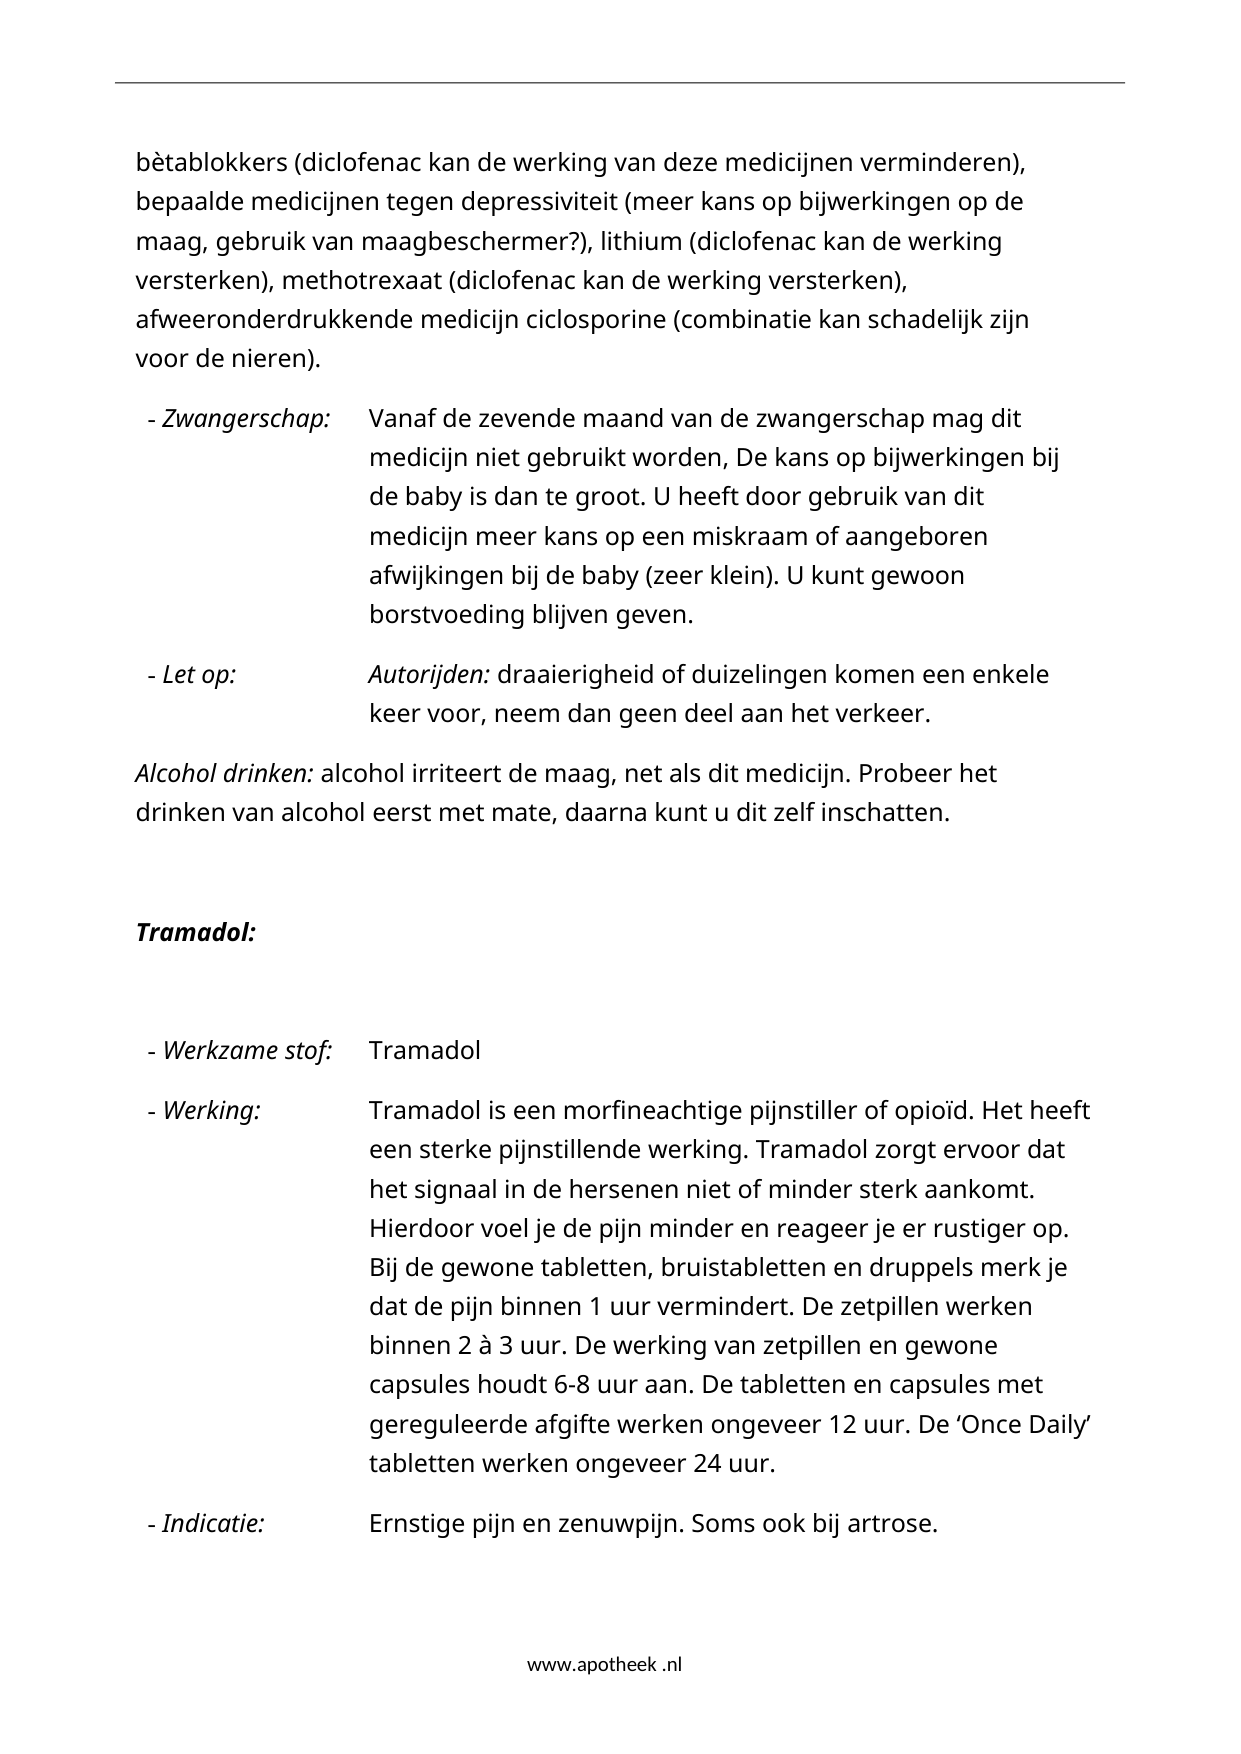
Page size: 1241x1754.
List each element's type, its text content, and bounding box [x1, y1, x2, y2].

list Indicatie: Ernstige pijn en zenuwpijn. Soms ook bij artrose. [147, 1506, 1103, 1539]
list Werking: Tramadol is een morfineachtige pijnstiller of opioïd. Het heeft een sterke pijnstillende werking. Tramadol zorgt ervoor dat het signaal in de hersenen niet of minder sterk aankomt. Hierdoor voel je de pijn minder en reageer je er rustiger op. Bij de gewone tabletten, bruistabletten en druppels merk je dat de pijn binnen 1 uur vermindert. De zetpillen werken binnen 2 à 3 uur. De werking van zetpillen en gewone capsules houdt 6-8 uur aan. De tabletten en capsules met gereguleerde afgifte werken ongeveer 12 uur. De ‘Once Daily’ tabletten werken ongeveer 24 uur. [147, 1093, 1092, 1479]
text Alcohol drinken: alcohol irriteert de maag, net als dit medicijn. Probeer het drinken van alcohol eerst met mate, daarna kunt u dit zelf inschatten. [135, 756, 1084, 829]
list Werkzame stof: Tramadol [147, 1033, 1103, 1067]
text bètablokkers (diclofenac kan de werking van deze medicijnen verminderen), bepaalde medicijnen tegen depressiviteit (meer kans op bijwerkingen op de maag, gebruik van maagbeschermer?), lithium (diclofenac kan de werking versterken), methotrexaat (diclofenac kan de werking versterken), afweeronderdrukkende medicijn ciclosporine (combinatie kan schadelijk zijn voor de nieren). [135, 145, 1072, 375]
list Let op: Autorijden: draaierigheid of duizelingen komen een enkele keer voor, neem dan geen deel aan het verkeer. [147, 656, 1066, 730]
text Tramadol: [135, 915, 1103, 949]
list Zwangerschap: Vanaf de zevende maand van de zwangerschap mag dit medicijn niet gebruikt worden, De kans op bijwerkingen bij de baby is dan te groot. U heeft door gebruik van dit medicijn meer kans op een miskraam of aangeboren afwijkingen bij de baby (zeer klein). U kunt gewoon borstvoeding blijven geven. [147, 401, 1068, 631]
